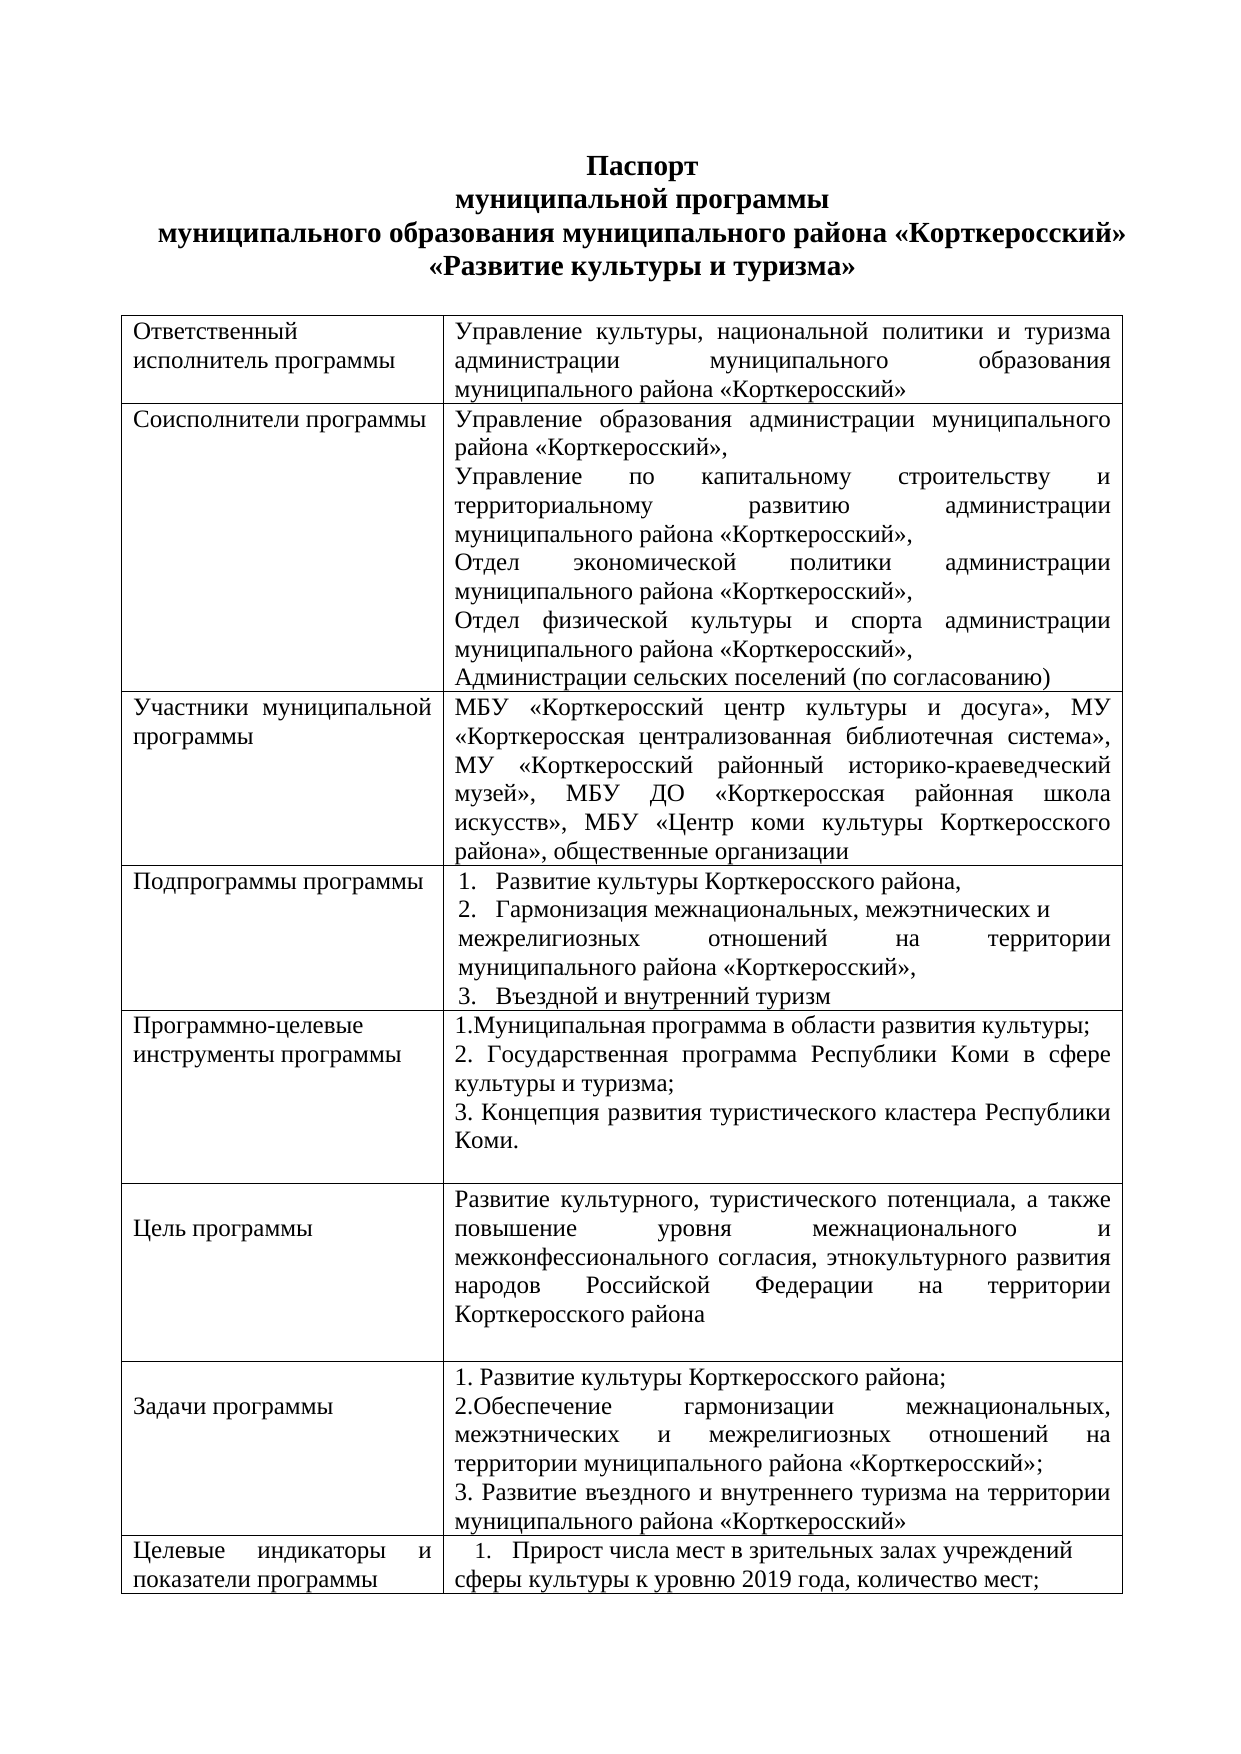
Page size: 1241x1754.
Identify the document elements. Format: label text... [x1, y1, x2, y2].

table_cell 1. Развитие культуры Корткеросского района; 2.Обеспечение гармонизации межнациональных, межэтнических и межрелигиозных отношений на территории муниципального района «Корткеросский»; 3. Развитие въездного и внутреннего туризма на территории муниципального района «Корткеросский» [444, 1362, 1122, 1534]
table_header Управление культуры, национальной политики и туризма администрации муниципального образования муниципального района «Корткеросский» [444, 316, 1122, 403]
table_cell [122, 1536, 443, 1593]
table_cell Задачи программы [122, 1362, 443, 1534]
table_cell Программно-целевые инструменты программы [122, 1011, 443, 1183]
table_cell Подпрограммы программы [122, 866, 443, 1009]
text муниципальной программы [133, 181, 1152, 215]
text Паспорт [133, 148, 1152, 181]
table_cell Развитие культурного, туристического потенциала, а также повышение уровня межнационального и межконфессионального согласия, этнокультурного развития народов Российской Федерации на территории Корткеросского района [444, 1184, 1122, 1361]
table_cell Цель программы [122, 1184, 443, 1361]
table_cell МБУ «Корткеросский центр культуры и досуга», МУ «Корткеросская централизованная библиотечная система», МУ «Корткеросский районный историко-краеведческий музей», МБУ ДО «Корткеросская районная школа искусств», МБУ «Центр коми культуры Корткеросского района», общественные организации [444, 692, 1122, 865]
table_cell Соисполнители программы [122, 404, 443, 691]
text «Развитие культуры и туризма» [133, 248, 1152, 282]
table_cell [444, 1536, 1122, 1593]
text муниципального образования муниципального района «Корткеросский» [133, 215, 1152, 248]
table_cell Управление образования администрации муниципального района «Корткеросский», Управление по капитальному строительству и территориальному развитию администрации муниципального района «Корткеросский», Отдел экономической политики администрации муниципального района «Корткеросский», Отдел физической культуры и спорта администрации муниципального района «Корткеросский», Администрации сельских поселений (по согласованию) [444, 404, 1122, 691]
table_cell Участники муниципальной программы [122, 692, 443, 865]
table_cell Развитие культуры Корткеросского района, Гармонизация межнациональных, межэтнических и межрелигиозных отношений на территории муниципального района «Корткеросский», Въездной и внутренний туризм [444, 866, 1122, 1009]
table_header Ответственный исполнитель программы [122, 316, 443, 403]
table_cell 1.Муниципальная программа в области развития культуры; 2. Государственная программа Республики Коми в сфере культуры и туризма; 3. Концепция развития туристического кластера Республики Коми. [444, 1011, 1122, 1183]
